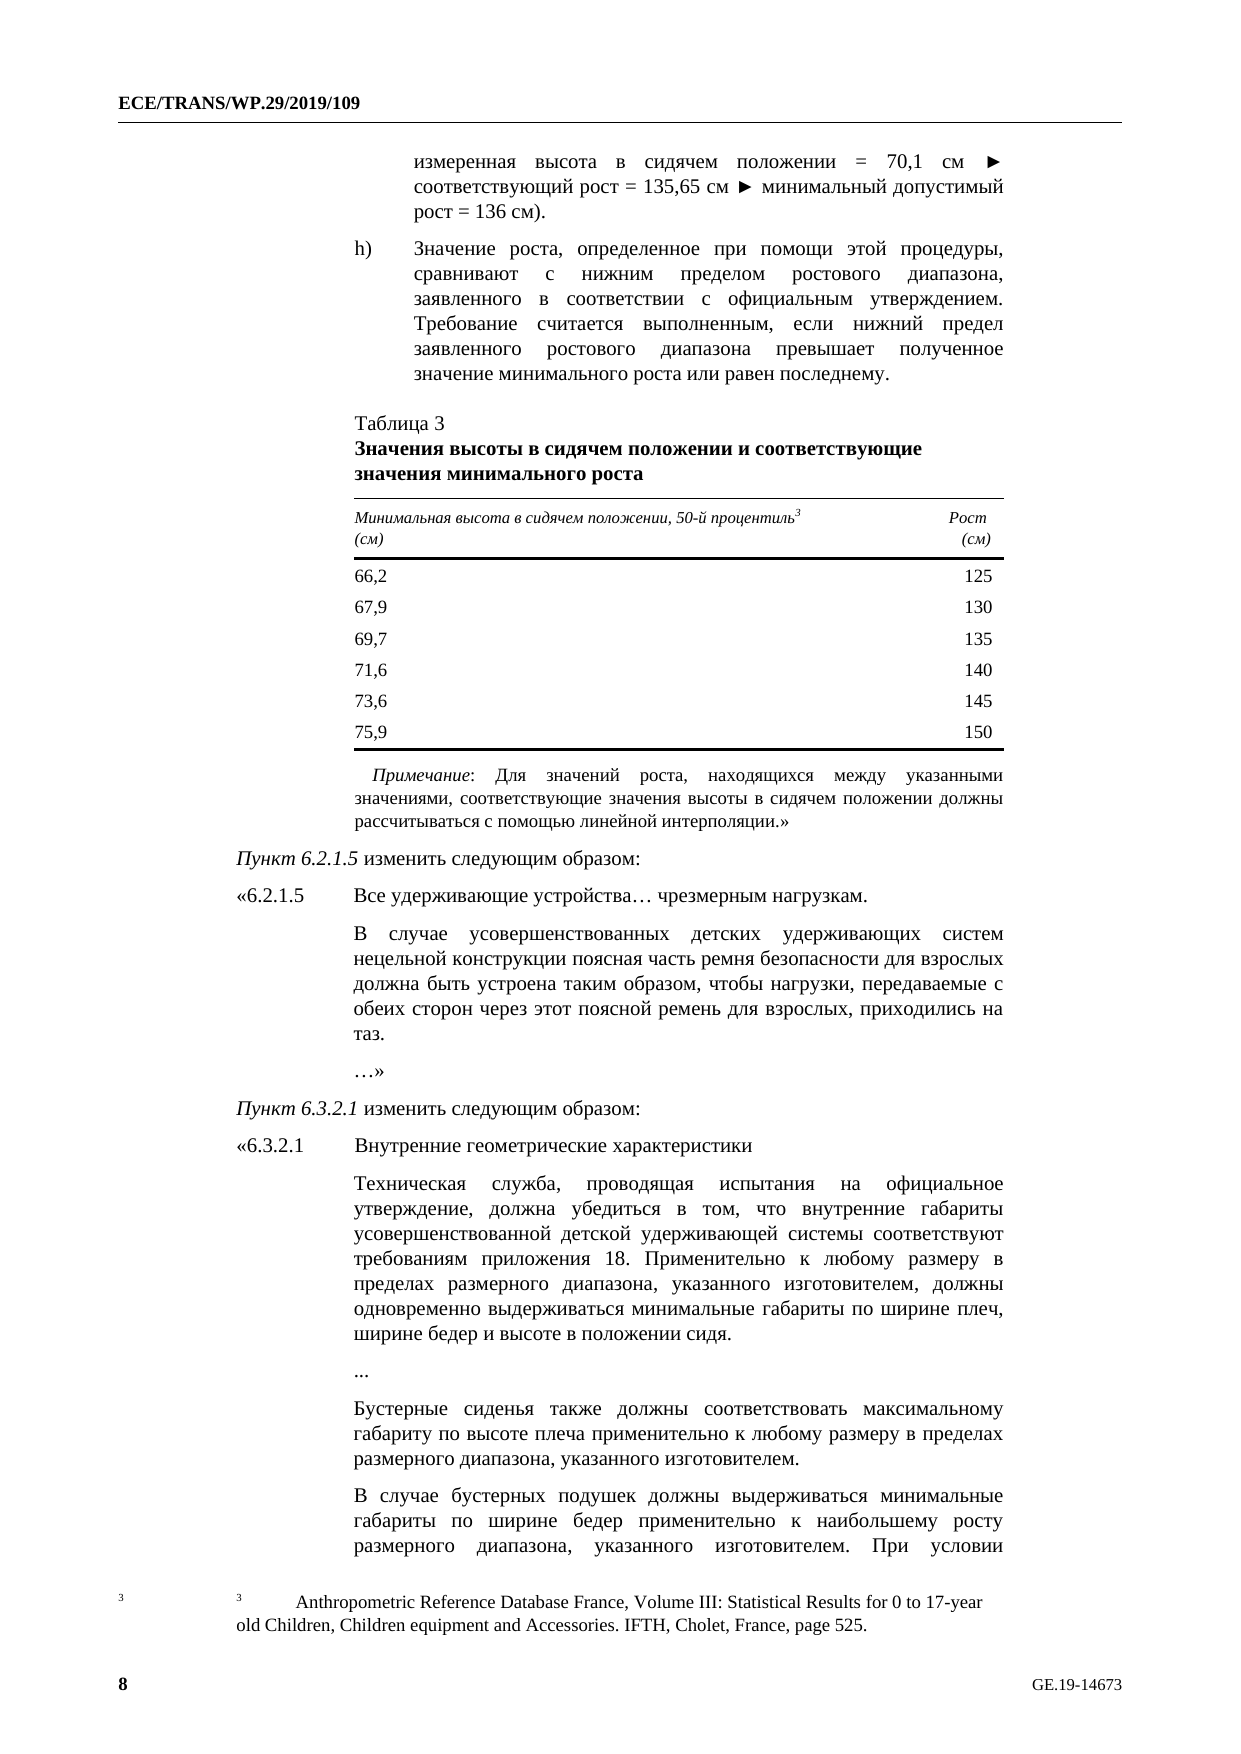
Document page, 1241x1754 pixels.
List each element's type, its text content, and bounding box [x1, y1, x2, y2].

text h) Значение роста, определенное при помощи этой процедуры, сравнивают с нижним пределом ростового диапазона, заявленного в соответствии с официальным утверждением. Требование считается выполненным, если нижний предел заявленного ростового диапазона превышает полученное значение минимального роста или равен последнему. [354, 235, 1004, 385]
text «6.3.2.1 Внутренние геометрические характеристики [236, 1132, 1004, 1157]
table_header Минимальная высота в сидячем положении, 50-й процентиль3 (см) [354, 499, 829, 557]
text Пункт 6.3.2.1 изменить следующим образом: [236, 1094, 1122, 1119]
table_cell 130 [829, 591, 1004, 623]
table_cell 145 [829, 685, 1004, 716]
table_cell 125 [829, 560, 1004, 591]
text В случае усовершенствованных детских удерживающих систем нецельной конструкции поясная часть ремня безопасности для взрослых должна быть устроена таким образом, чтобы нагрузки, передаваемые с обеих сторон через этот поясной ремень для взрослых, приходились на таз. [353, 919, 1004, 1044]
table_cell 69,7 [354, 623, 829, 654]
table_cell 140 [829, 654, 1004, 685]
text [353, 1482, 1004, 1557]
table_cell 71,6 [354, 654, 829, 685]
text «6.2.1.5 Все удерживающие устройства… чрезмерным нагрузкам. [236, 882, 1122, 907]
text …» [353, 1057, 1122, 1082]
table_cell 66,2 [354, 560, 829, 591]
text Таблица 3 Значения высоты в сидячем положении и соответствующие значения минимального роста [354, 410, 1004, 485]
table_header Рост (см) [829, 499, 1004, 557]
text Бустерные сиденья также должны соответствовать максимальному габариту по высоте плеча применительно к любому размеру в пределах размерного диапазона, указанного изготовителем. [353, 1394, 1004, 1469]
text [354, 148, 1004, 223]
text Техническая служба, проводящая испытания на официальное утверждение, должна убедиться в том, что внутренние габариты усовершенствованной детской удерживающей системы соответствуют требованиям приложения 18. Применительно к любому размеру в пределах размерного диапазона, указанного изготовителем, должны одновременно выдерживаться минимальные габариты по ширине плеч, ширине бедер и высоте в положении сидя. [353, 1169, 1004, 1344]
table_cell 135 [829, 623, 1004, 654]
text Примечание: Для значений роста, находящихся между указанными значениями, соответствующие значения высоты в сидячем положении должны рассчитываться с помощью линейной интерполяции.» [354, 763, 1004, 832]
text Пункт 6.2.1.5 изменить следующим образом: [236, 844, 1122, 869]
table_cell 73,6 [354, 685, 829, 716]
table_cell 67,9 [354, 591, 829, 623]
text ... [353, 1357, 1122, 1382]
table_cell 150 [829, 716, 1004, 748]
table_cell 75,9 [354, 716, 829, 748]
